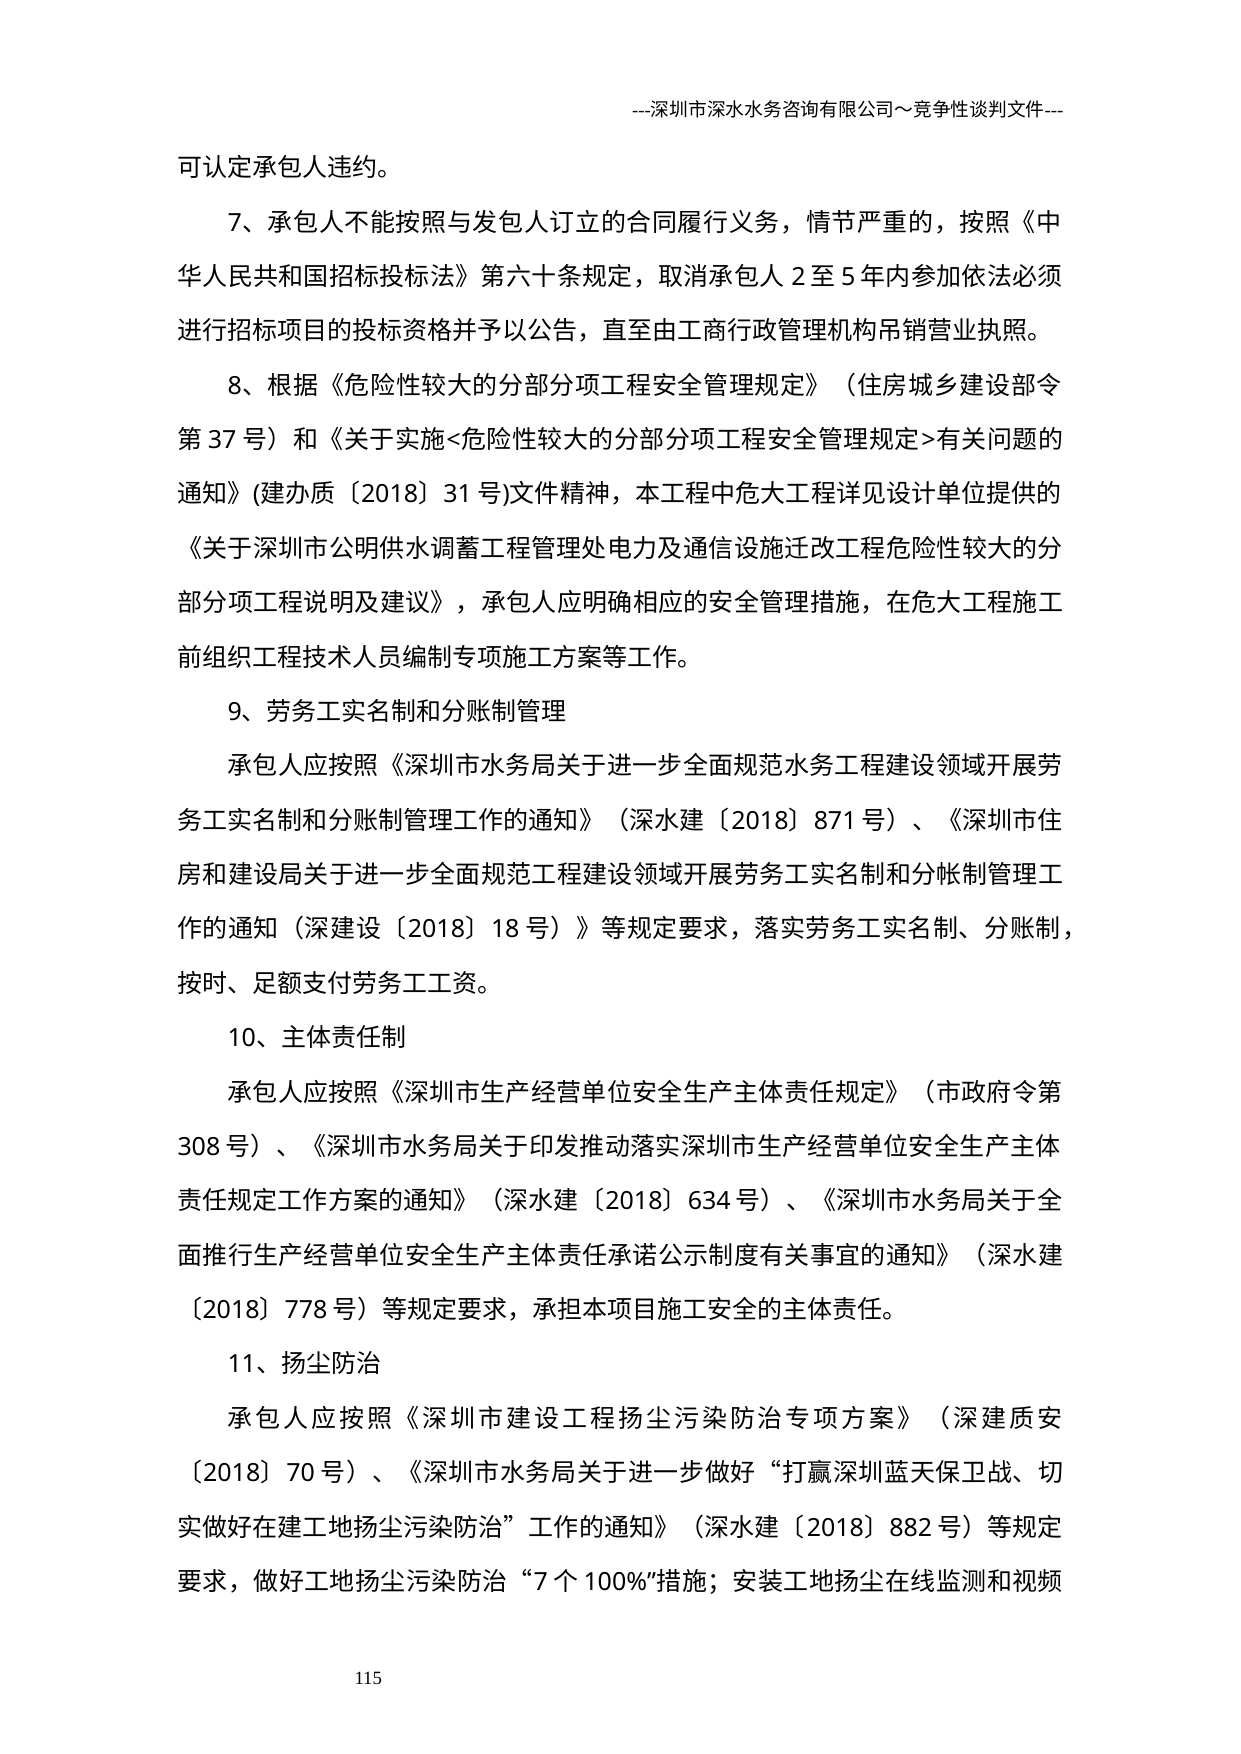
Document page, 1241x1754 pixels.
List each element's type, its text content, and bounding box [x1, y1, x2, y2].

text 11、扬尘防治 [177, 1344, 1063, 1380]
text 承包人应按照《深圳市水务局关于进一步全面规范水务工程建设领域开展劳务工实名制和分账制管理工作的通知》（深水建〔2018〕871号）、《深圳市住房和建设局关于进一步全面规范工程建设领域开展劳务工实名制和分帐制管理工作的通知（深建设〔2018〕18号）》等规定要求，落实劳务工实名制、分账制，按时、足额支付劳务工工资。 [177, 746, 1063, 999]
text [177, 148, 1063, 184]
text 9、劳务工实名制和分账制管理 [177, 691, 1063, 728]
text 8、根据《危险性较大的分部分项工程安全管理规定》（住房城乡建设部令第37号）和《关于实施<危险性较大的分部分项工程安全管理规定>有关问题的通知》(建办质〔2018〕31号)文件精神，本工程中危大工程详见设计单位提供的《关于深圳市公明供水调蓄工程管理处电力及通信设施迁改工程危险性较大的分部分项工程说明及建议》，承包人应明确相应的安全管理措施，在危大工程施工前组织工程技术人员编制专项施工方案等工作。 [177, 365, 1063, 673]
text 10、主体责任制 [177, 1018, 1063, 1054]
text 承包人应按照《深圳市生产经营单位安全生产主体责任规定》（市政府令第308号）、《深圳市水务局关于印发推动落实深圳市生产经营单位安全生产主体责任规定工作方案的通知》（深水建〔2018〕634号）、《深圳市水务局关于全面推行生产经营单位安全生产主体责任承诺公示制度有关事宜的通知》（深水建〔2018〕778号）等规定要求，承担本项目施工安全的主体责任。 [177, 1072, 1063, 1326]
text 7、承包人不能按照与发包人订立的合同履行义务，情节严重的，按照《中华人民共和国招标投标法》第六十条规定，取消承包人2至5年内参加依法必须进行招标项目的投标资格并予以公告，直至由工商行政管理机构吊销营业执照。 [177, 202, 1063, 347]
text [177, 1398, 1063, 1598]
